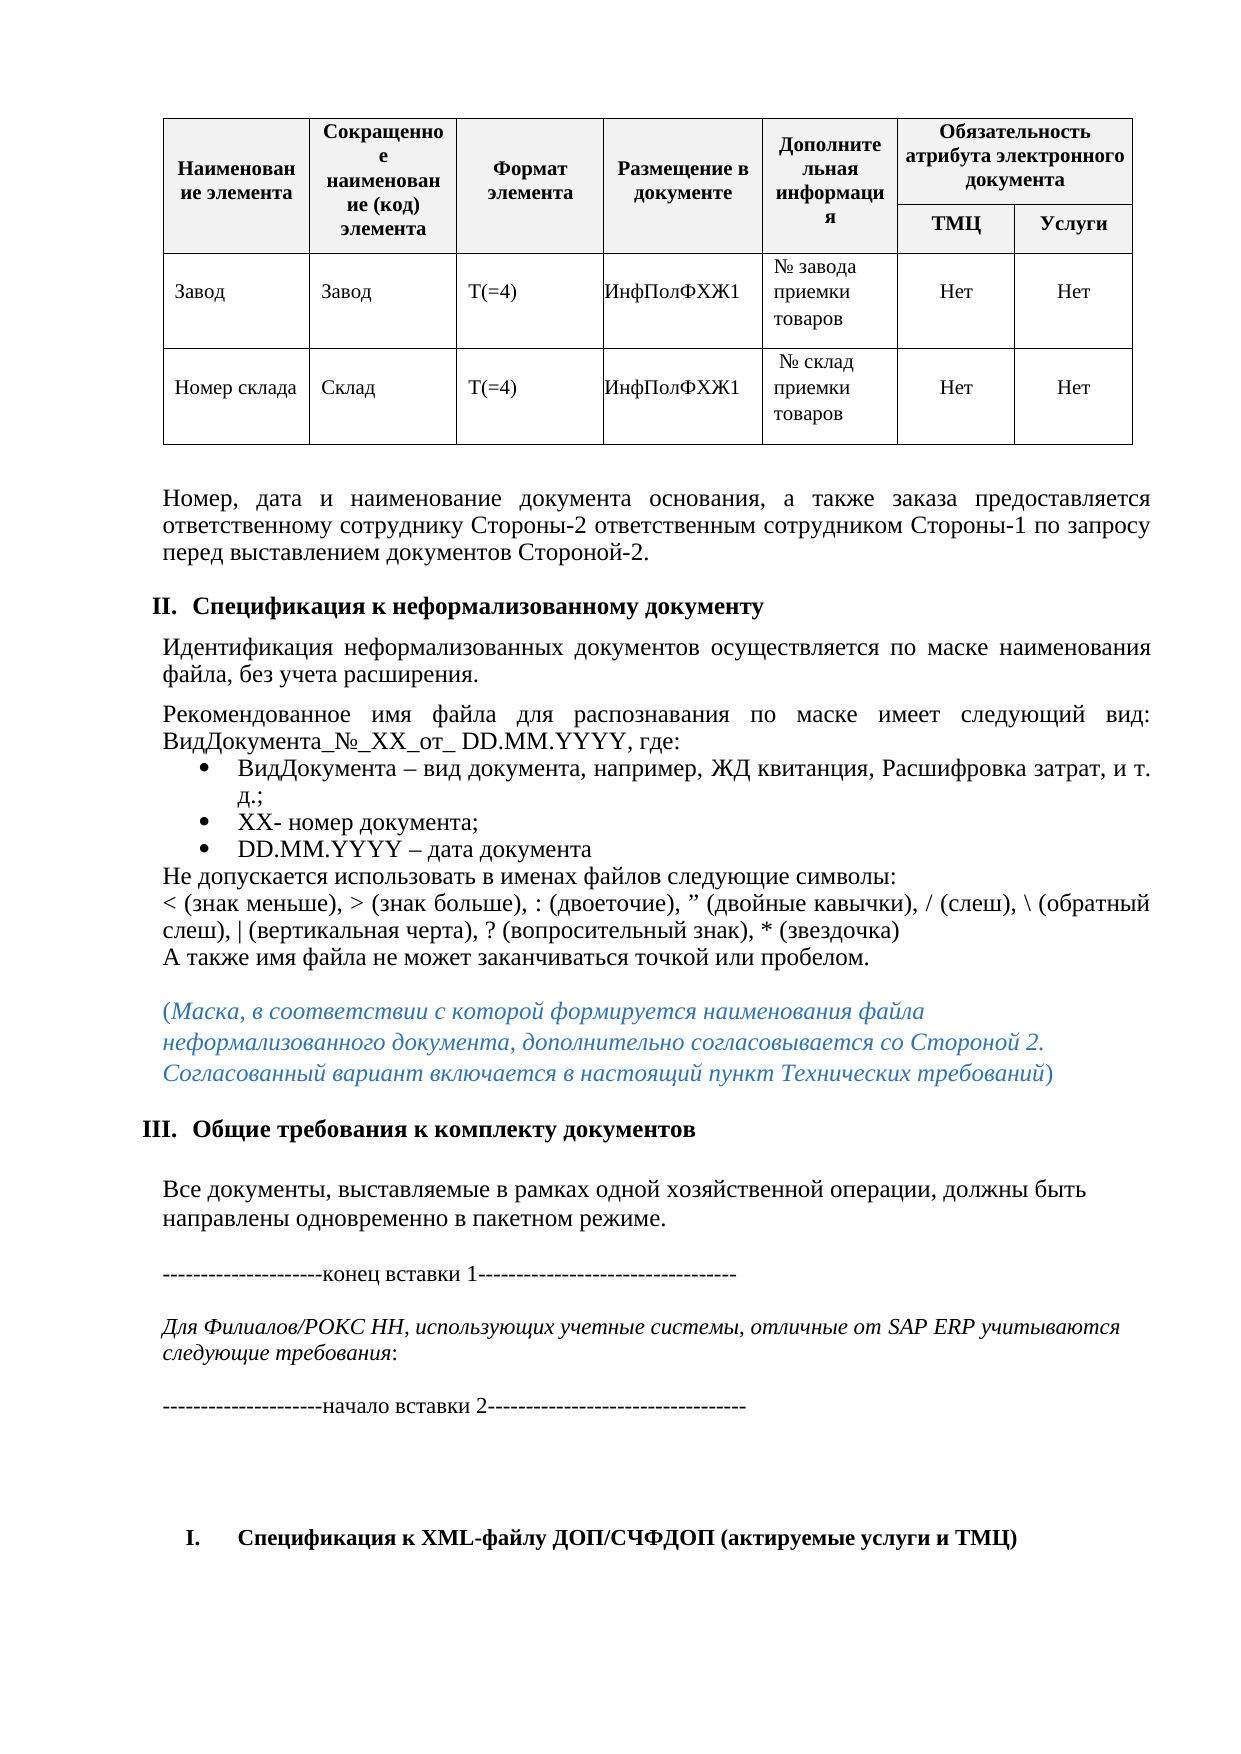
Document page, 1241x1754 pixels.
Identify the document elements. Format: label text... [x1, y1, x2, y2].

table_header Наименование элемента [164, 119, 309, 252]
list ВидДокумента – вид документа, например, ЖД квитанция, Расшифровка затрат, и т. д.; [200, 755, 1152, 809]
text Не допускается использовать в именах файлов следующие символы: [162, 863, 1152, 890]
table_cell Нет [898, 349, 1014, 444]
table_header Размещение в документе [604, 119, 762, 252]
table_cell T(=4) [457, 349, 603, 444]
text ---------------------конец вставки 1---------------------------------- [162, 1260, 1152, 1286]
subtitle Спецификация к неформализованному документу [177, 591, 1152, 619]
subtitle Общие требования к комплекту документов [177, 1114, 1152, 1143]
subtitle (Маска, в соответствии с которой формируется наименования файла неформализованного документа, дополнительно согласовывается со Стороной 2. Согласованный вариант включается в настоящий пункт Технических требований) [162, 996, 1152, 1087]
table_cell Нет [1015, 254, 1132, 348]
list Спецификация к XML-файлу ДОП/СЧФДОП (актируемые услуги и ТМЦ) [200, 1524, 1152, 1550]
text Идентификация неформализованных документов осуществляется по маске наименования файла, без учета расширения. [162, 634, 1152, 688]
table_header Сокращенное наименование (код) элемента [310, 119, 456, 252]
table_cell Склад [310, 349, 456, 444]
text Все документы, выставляемые в рамках одной хозяйственной операции, должны быть направлены одновременно в пакетном режиме. [162, 1174, 1152, 1231]
table_cell Услуги [1015, 205, 1132, 252]
list XX- номер документа; [200, 809, 1152, 836]
table_cell Завод [164, 254, 309, 348]
table_cell ТМЦ [898, 205, 1014, 252]
text < (знак меньше), > (знак больше), : (двоеточие), ” (двойные кавычки), / (слеш), \ (обратный слеш), | (вертикальная черта), ? (вопросительный знак), * (звездочка) [162, 890, 1152, 944]
table_cell № склад приемки товаров [763, 349, 897, 444]
text А также имя файла не может заканчиваться точкой или пробелом. [162, 944, 1152, 971]
table_cell № завода приемки товаров [763, 254, 897, 348]
text ---------------------начало вставки 2---------------------------------- [162, 1392, 1152, 1418]
table_cell ИнфПолФХЖ1 [604, 349, 762, 444]
table_header Дополнительная информация [763, 119, 897, 252]
text Номер, дата и наименование документа основания, а также заказа предоставляется ответственному сотруднику Стороны-2 ответственным сотрудником Стороны-1 по запросу перед выставлением документов Стороной-2. [162, 457, 1152, 566]
table_cell Нет [1015, 349, 1132, 444]
table_header Обязательность атрибута электронного документа [898, 119, 1132, 204]
table_cell Нет [898, 254, 1014, 348]
table_header Формат элемента [457, 119, 603, 252]
text Рекомендованное имя файла для распознавания по маске имеет следующий вид: ВидДокумента_№_XX_от_ DD.MM.YYYY, где: [162, 701, 1152, 755]
table_cell ИнфПолФХЖ1 [604, 254, 762, 348]
table_cell T(=4) [457, 254, 603, 348]
table_cell Номер склада [164, 349, 309, 444]
list DD.MM.YYYY – дата документа [200, 836, 1152, 863]
table_cell Завод [310, 254, 456, 348]
text Для Филиалов/РОКС НН, использующих учетные системы, отличные от SAP ERP учитываются следующие требования: [162, 1313, 1152, 1366]
